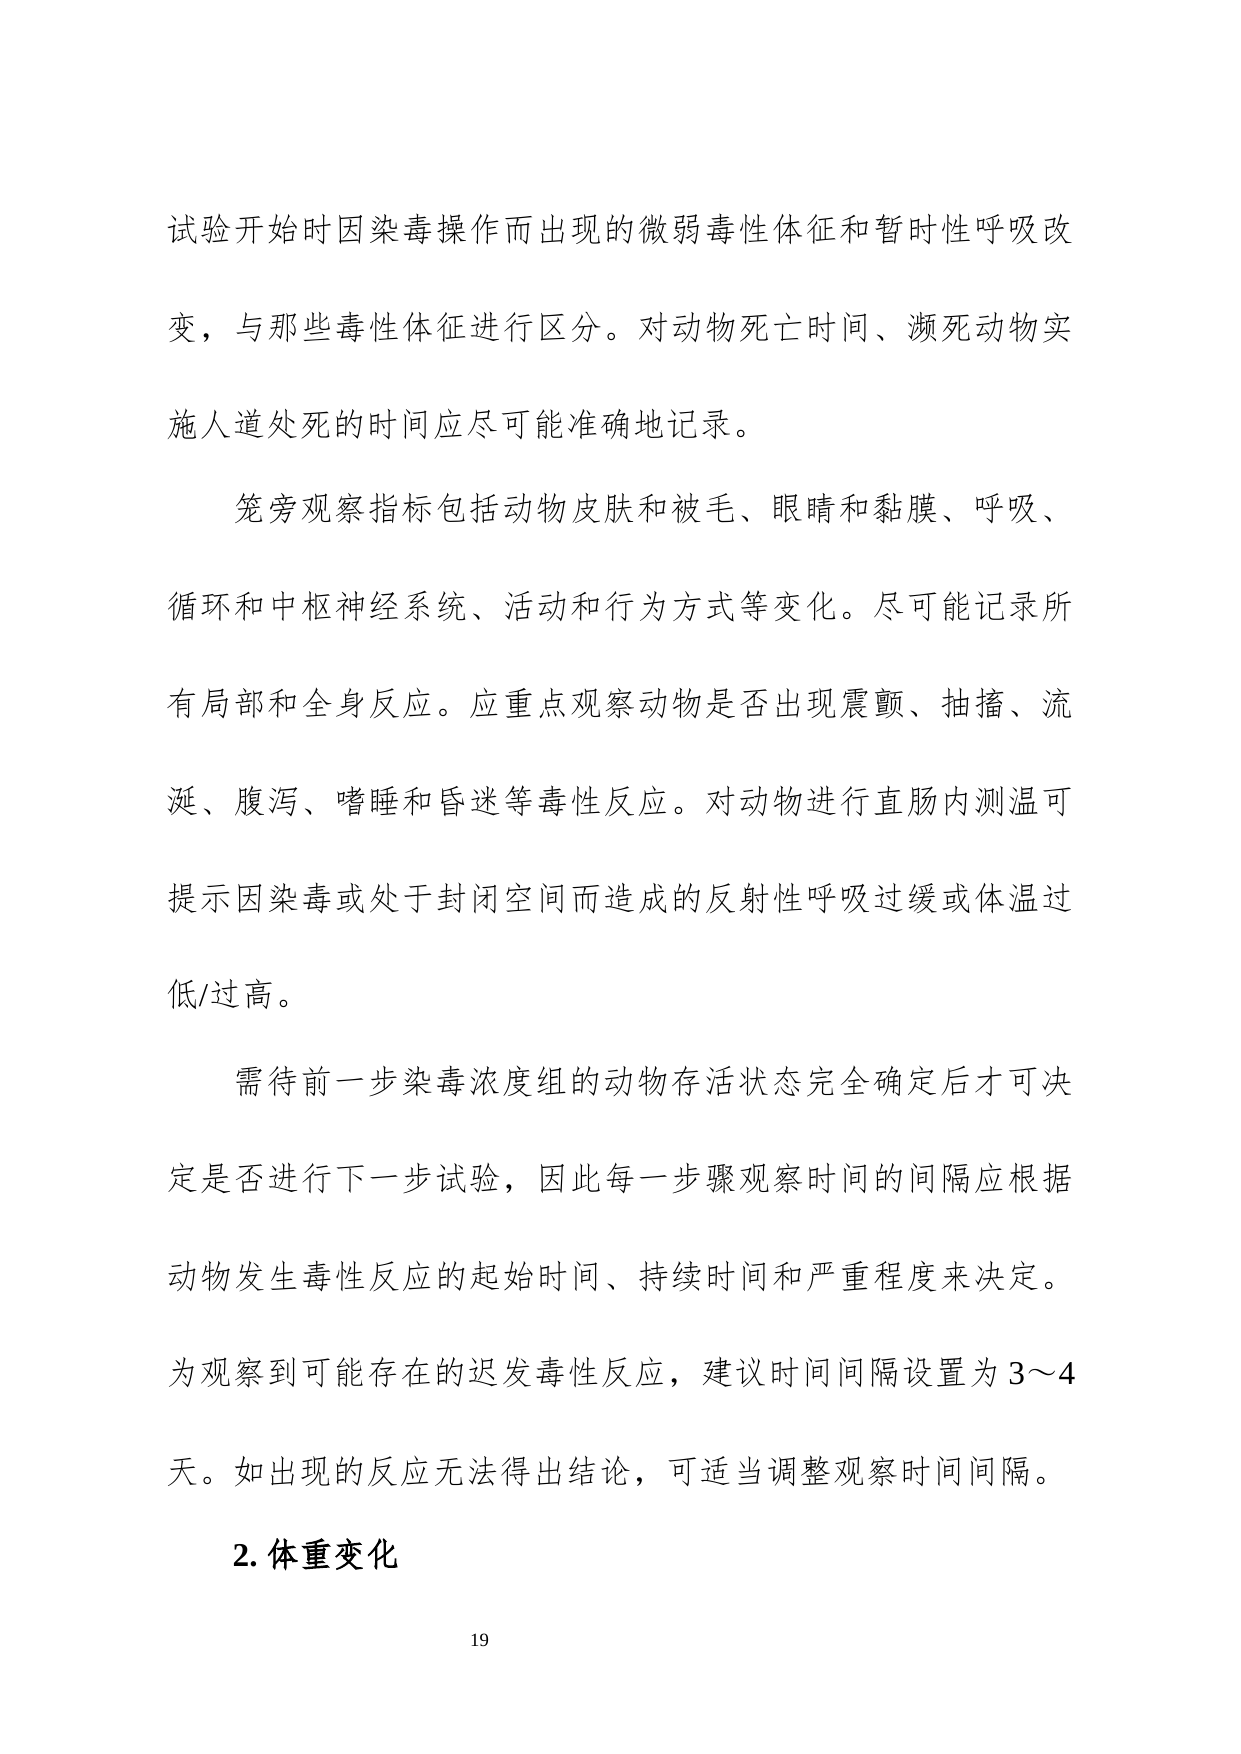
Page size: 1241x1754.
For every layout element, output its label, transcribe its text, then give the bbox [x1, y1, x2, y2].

text 笼旁观察指标包括动物皮肤和被毛、眼睛和黏膜、呼吸、循环和中枢神经系统、活动和行为方式等变化。尽可能记录所有局部和全身反应。应重点观察动物是否出现震颤、抽搐、流涎、腹泻、嗜睡和昏迷等毒性反应。对动物进行直肠内测温可提示因染毒或处于封闭空间而造成的反射性呼吸过缓或体温过低/过高。 [165, 474, 1075, 1026]
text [165, 195, 1075, 455]
text 2. 体重变化 [165, 1520, 1075, 1585]
text 需待前一步染毒浓度组的动物存活状态完全确定后才可决定是否进行下一步试验，因此每一步骤观察时间的间隔应根据动物发生毒性反应的起始时间、持续时间和严重程度来决定。为观察到可能存在的迟发毒性反应，建议时间间隔设置为3～4天。如出现的反应无法得出结论，可适当调整观察时间间隔。 [165, 1046, 1075, 1501]
